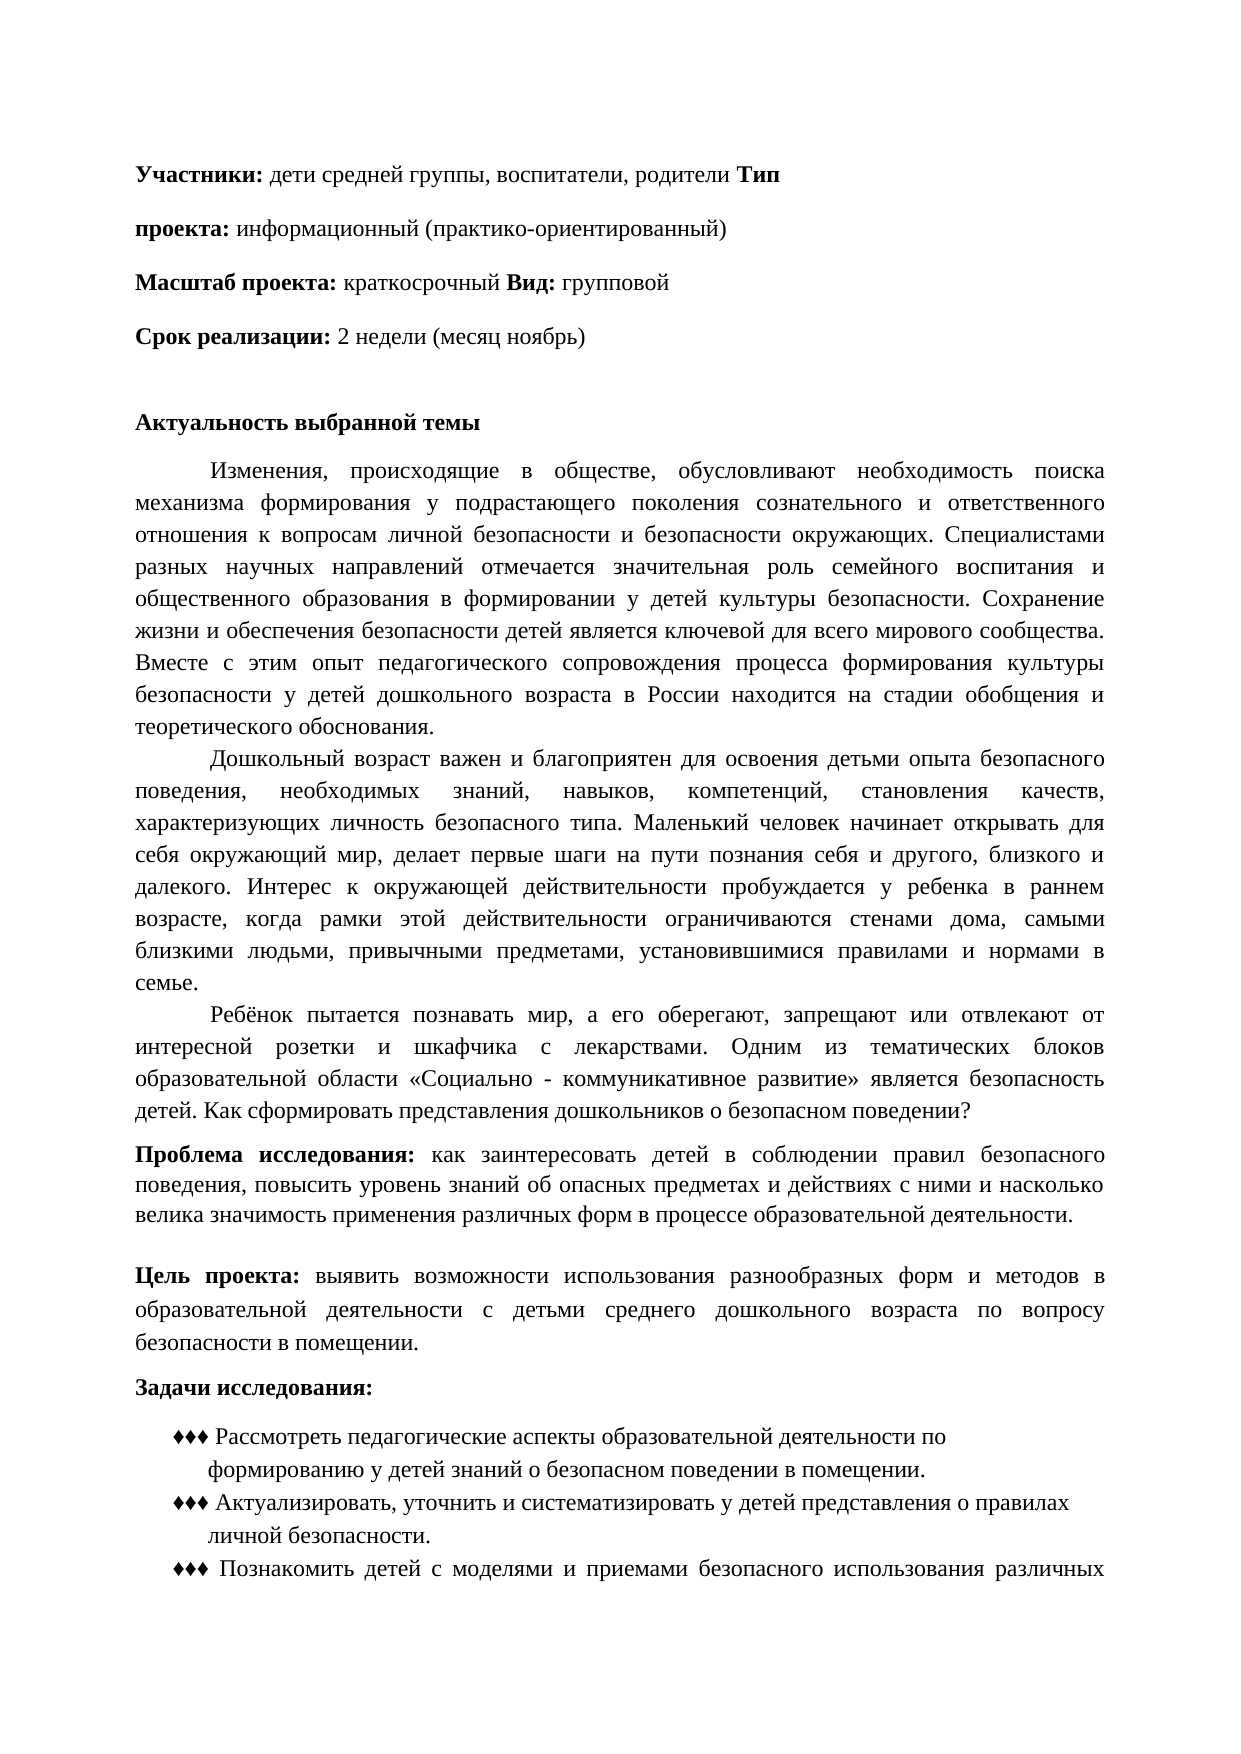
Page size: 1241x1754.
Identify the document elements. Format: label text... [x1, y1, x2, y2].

text Ребёнок пытается познавать мир, а его оберегают, запрещают или отвлекают от интересной розетки и шкафчика с лекарствами. Одним из тематических блоков образовательной области «Социально - коммуникативное развитие» является безопасность детей. Как сформировать представления дошкольников о безопасном поведении? [135, 997, 1106, 1125]
text ♦♦♦ Актуализировать, уточнить и систематизировать у детей представления о правилах личной безопасности. [172, 1484, 1106, 1550]
text Масштаб проекта: краткосрочный Вид: групповой [135, 248, 814, 302]
text Участники: дети средней группы, воспитатели, родители Тип проекта: информационный (практико-ориентированный) [135, 140, 814, 248]
text Проблема исследования: как заинтересовать детей в соблюдении правил безопасного поведения, повысить уровень знаний об опасных предметах и действиях с ними и насколько велика значимость применения различных форм в процессе образовательной деятельности. [135, 1139, 1106, 1229]
text Изменения, происходящие в обществе, обусловливают необходимость поиска механизма формирования у подрастающего поколения сознательного и ответственного отношения к вопросам личной безопасности и безопасности окружающих. Специалистами разных научных направлений отмечается значительная роль семейного воспитания и общественного образования в формировании у детей культуры безопасности. Сохранение жизни и обеспечения безопасности детей является ключевой для всего мирового сообщества. Вместе с этим опыт педагогического сопровождения процесса формирования культуры безопасности у детей дошкольного возраста в России находится на стадии обобщения и теоретического обоснования. [135, 453, 1106, 741]
text Срок реализации: 2 недели (месяц ноябрь) [135, 302, 1108, 356]
text Цель проекта: выявить возможности использования разнообразных форм и методов в образовательной деятельности с детьми среднего дошкольного возраста по вопросу безопасности в помещении. [135, 1258, 1106, 1357]
text Актуальность выбранной темы [135, 411, 1108, 435]
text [172, 1550, 1106, 1583]
text Дошкольный возраст важен и благоприятен для освоения детьми опыта безопасного поведения, необходимых знаний, навыков, компетенций, становления качеств, характеризующих личность безопасного типа. Маленький человек начинает открывать для себя окружающий мир, делает первые шаги на пути познания себя и другого, близкого и далекого. Интерес к окружающей действительности пробуждается у ребенка в раннем возрасте, когда рамки этой действительности ограничиваются стенами дома, самыми близкими людьми, привычными предметами, установившимися правилами и нормами в семье. [135, 741, 1106, 997]
text ♦♦♦ Рассмотреть педагогические аспекты образовательной деятельности по формированию у детей знаний о безопасном поведении в помещении. [172, 1418, 1106, 1484]
text Задачи исследования: [135, 1376, 1108, 1400]
